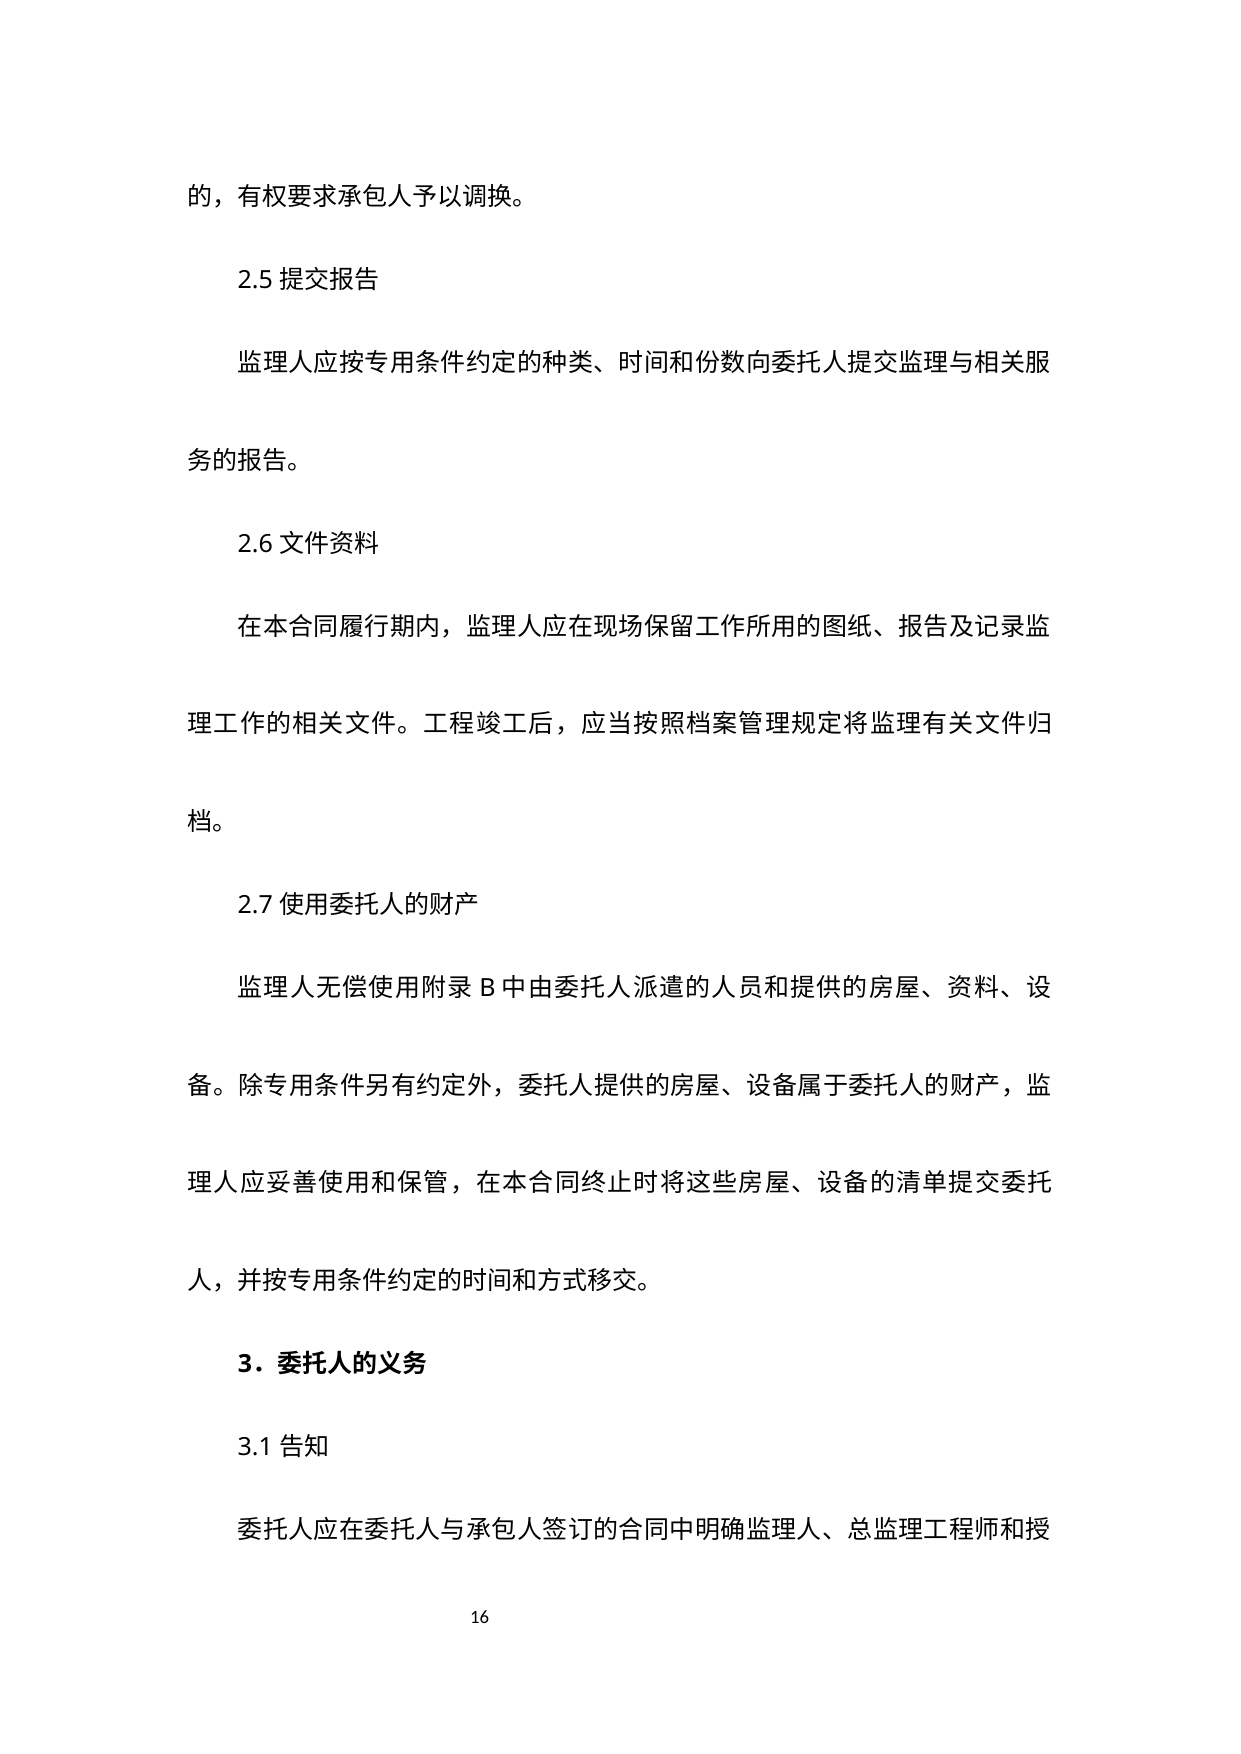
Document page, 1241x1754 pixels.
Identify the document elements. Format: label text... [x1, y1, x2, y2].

text 2.6 文件资料 [187, 509, 1053, 574]
text 监理人无偿使用附录B中由委托人派遣的人员和提供的房屋、资料、设备。除专用条件另有约定外，委托人提供的房屋、设备属于委托人的财产，监理人应妥善使用和保管，在本合同终止时将这些房屋、设备的清单提交委托人，并按专用条件约定的时间和方式移交。 [187, 953, 1053, 1311]
text 监理人应按专用条件约定的种类、时间和份数向委托人提交监理与相关服务的报告。 [187, 328, 1053, 491]
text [187, 162, 1053, 227]
text 2.7 使用委托人的财产 [187, 870, 1053, 935]
text 在本合同履行期内，监理人应在现场保留工作所用的图纸、报告及记录监理工作的相关文件。工程竣工后，应当按照档案管理规定将监理有关文件归档。 [187, 592, 1053, 852]
text 3．委托人的义务 [187, 1329, 1053, 1394]
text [187, 1495, 1053, 1560]
text 2.5 提交报告 [187, 245, 1053, 310]
text 3.1 告知 [187, 1412, 1053, 1477]
